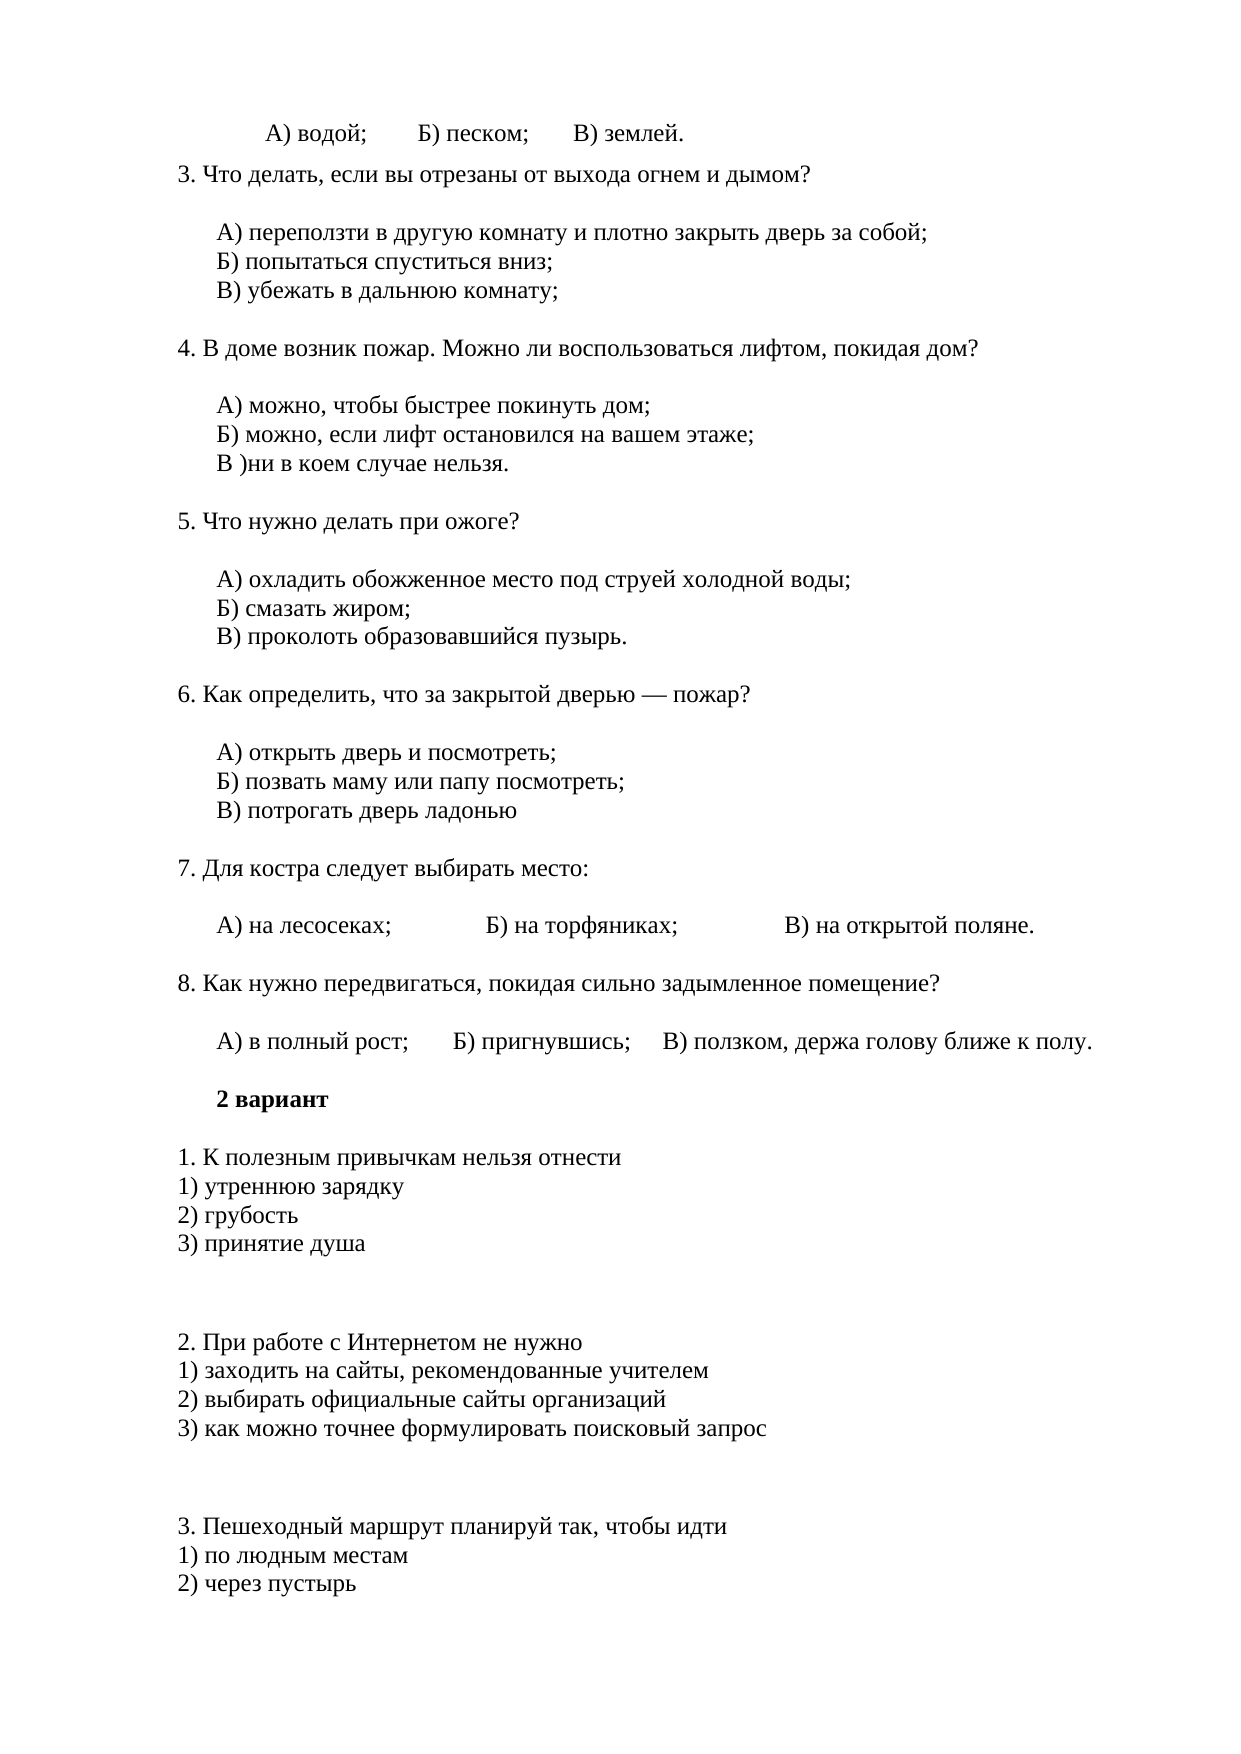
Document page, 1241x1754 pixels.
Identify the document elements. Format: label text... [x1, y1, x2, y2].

text 1. К полезным привычкам нельзя отнести [177, 1142, 1152, 1171]
text А) водой; Б) песком; В) землей. [177, 118, 1152, 147]
text А) переползти в другую комнату и плотно закрыть дверь за собой; Б) попытаться спуститься вниз; В) убежать в дальнюю комнату; [216, 217, 1152, 303]
text 7. Для костра следует выбирать место: [177, 853, 1152, 881]
text 4. В доме возник пожар. Можно ли воспользоваться лифтом, покидая дом? [177, 333, 1152, 361]
text 5. Что нужно делать при ожоге? [177, 506, 1152, 535]
text 2 вариант [216, 1084, 1152, 1113]
text 3. Что делать, если вы отрезаны от выхода огнем и дымом? [177, 159, 1152, 188]
text А) в полный рост; Б) пригнувшись; В) ползком, держа голову ближе к полу. [216, 1026, 1152, 1055]
text 6. Как определить, что за закрытой дверью — пожар? [177, 679, 1152, 708]
text 8. Как нужно передвигаться, покидая сильно задымленное помещение? [177, 968, 1152, 997]
text 1) утреннюю зарядку 2) грубость 3) принятие душа [177, 1171, 1152, 1286]
text 1) заходить на сайты, рекомендованные учителем 2) выбирать официальные сайты организаций 3) как можно точнее формулировать поисковый запрос [177, 1355, 1152, 1470]
text 2. При работе с Интернетом не нужно [177, 1327, 1152, 1355]
text А) на лесосеках; Б) на торфяниках; В) на открытой поляне. [216, 911, 1152, 939]
text А) охладить обожженное место под струей холодной воды; Б) смазать жиром; В) проколоть образовавшийся пузырь. [216, 564, 1152, 650]
text 3. Пешеходный маршрут планируй так, чтобы идти [177, 1511, 1152, 1540]
text А) можно, чтобы быстрее покинуть дом; Б) можно, если лифт остановился на вашем этаже; В )ни в коем случае нельзя. [216, 391, 1152, 477]
text А) открыть дверь и посмотреть; Б) позвать маму или папу посмотреть; В) потрогать дверь ладонью [216, 737, 1152, 823]
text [177, 1540, 1152, 1597]
